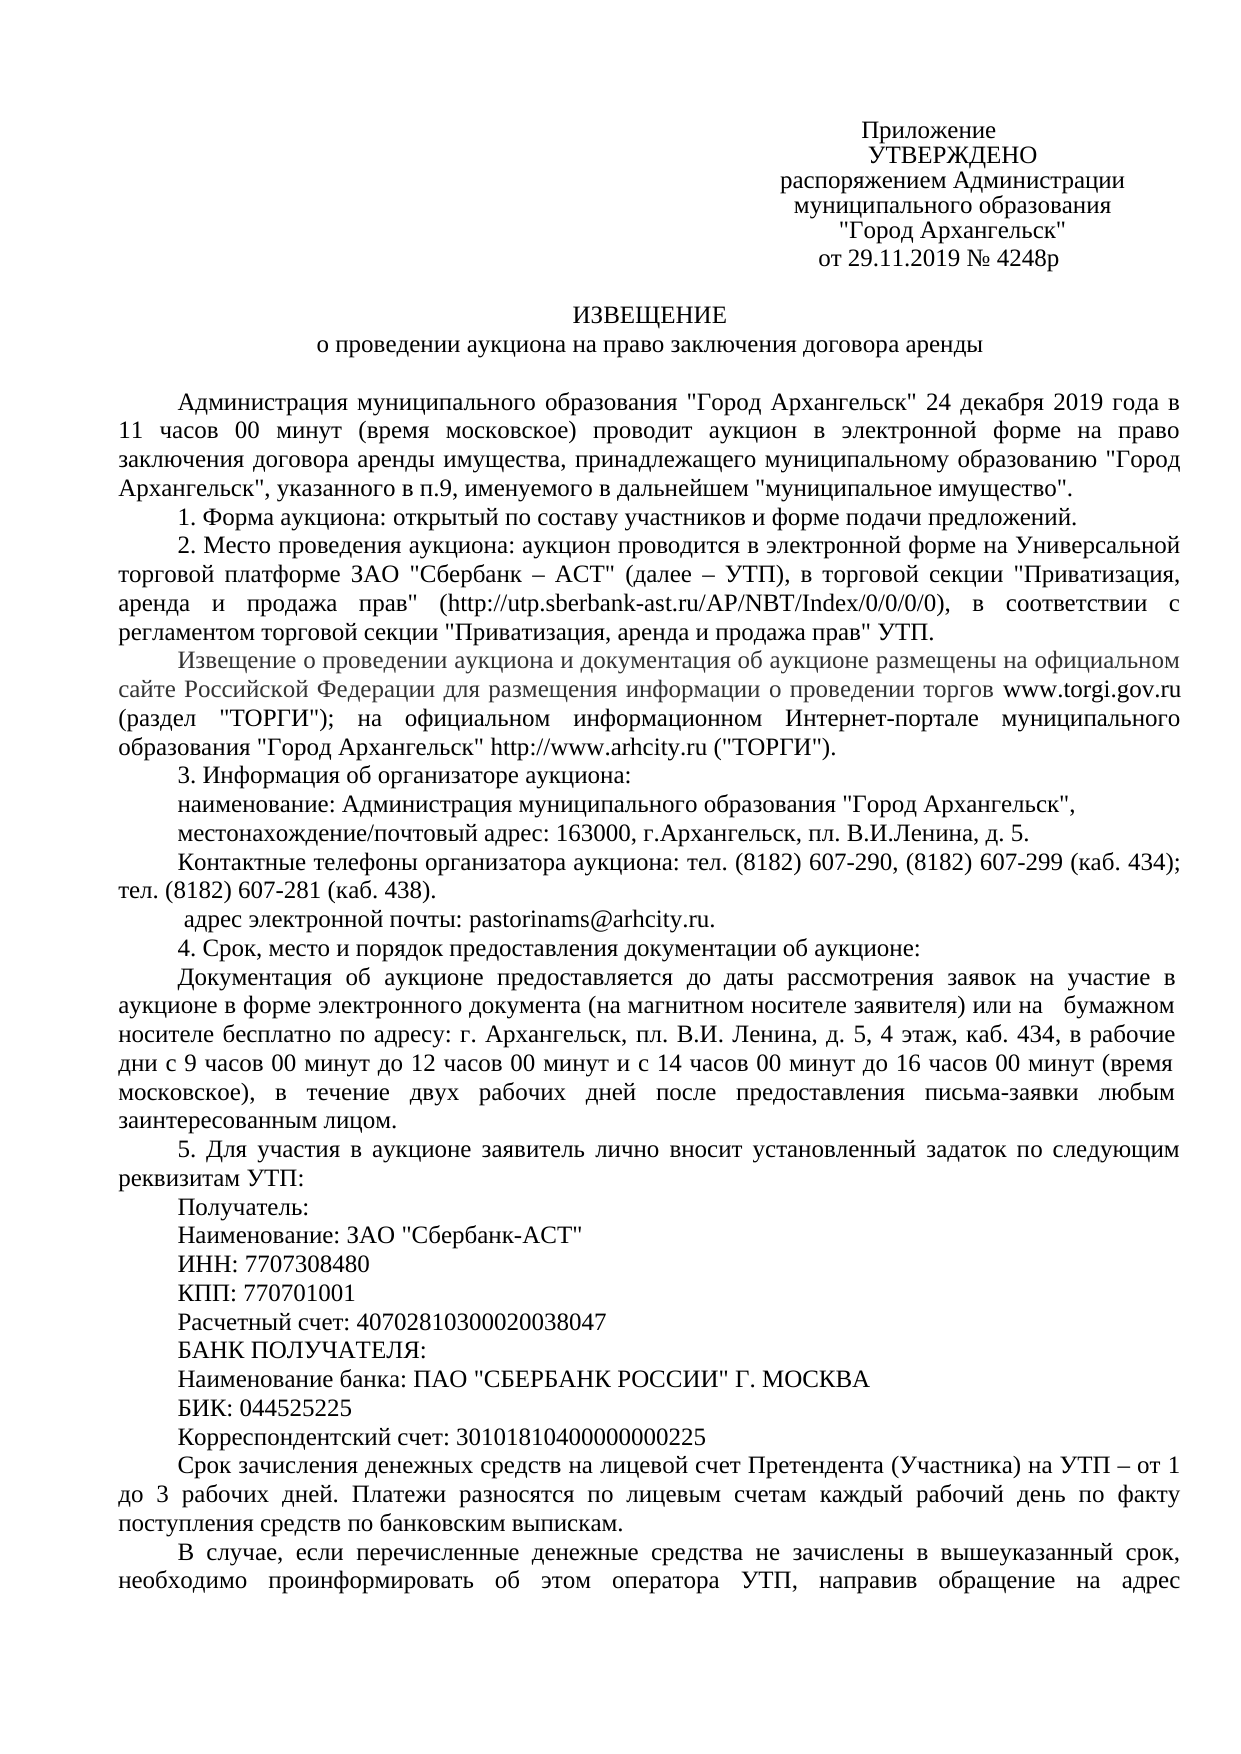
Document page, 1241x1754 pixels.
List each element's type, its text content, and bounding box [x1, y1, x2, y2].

text Контактные телефоны организатора аукциона: тел. (8182) 607-290, (8182) 607-299 (каб. 434); тел. (8182) 607-281 (каб. 438). [118, 847, 1181, 904]
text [118, 1537, 1181, 1594]
text Получатель: [118, 1192, 1181, 1221]
text Администрация муниципального образования "Город Архангельск" 24 декабря 2019 года в 11 часов 00 минут (время московское) проводит аукцион в электронной форме на право заключения договора аренды имущества, принадлежащего муниципальному образованию "Город Архангельск", указанного в п.9, именуемого в дальнейшем "муниципальное имущество". [118, 387, 1181, 502]
text Расчетный счет: 40702810300020038047 [118, 1307, 1181, 1336]
text о проведении аукциона на право заключения договора аренды [118, 329, 1181, 358]
text 1. Форма аукциона: открытый по составу участников и форме подачи предложений. [118, 502, 1181, 531]
text 3. Информация об организаторе аукциона: [118, 761, 1181, 789]
text Приложение [723, 118, 1181, 143]
text УТВЕРЖДЕНО [723, 143, 1181, 168]
text ИЗВЕЩЕНИЕ [118, 301, 1181, 329]
text 4. Срок, место и порядок предоставления документации об аукционе: [118, 933, 1181, 962]
text Корреспондентский счет: 30101810400000000225 [118, 1422, 1181, 1451]
text муниципального образования [723, 193, 1181, 218]
text Документация об аукционе предоставляется до даты рассмотрения заявок на участие в аукционе в форме электронного документа (на магнитном носителе заявителя) или на бумажном носителе бесплатно по адресу: г. Архангельск, пл. В.И. Ленина, д. 5, 4 этаж, каб. 434, в рабочие дни с 9 часов 00 минут до 12 часов 00 минут и с 14 часов 00 минут до 16 часов 00 минут (время московское), в течение двух рабочих дней после предоставления письма-заявки любым заинтересованным лицом. [118, 962, 1176, 1134]
text местонахождение/почтовый адрес: .Архангельск, пл. В.И.Ленина, д. 5. [118, 818, 1181, 847]
text наименование: Администрация муниципального образования "Город Архангельск", [118, 789, 1181, 818]
text КПП: 770701001 [118, 1278, 1181, 1307]
text Наименование банка: ПАО "СБЕРБАНК РОССИИ" Г. МОСКВА [118, 1364, 1181, 1393]
text от 29.11.2019 № 4248р [118, 243, 1181, 272]
text Срок зачисления денежных средств на лицевой счет Претендента (Участника) на УТП – от 1 до 3 рабочих дней. Платежи разносятся по лицевым счетам каждый рабочий день по факту поступления средств по банковским выпискам. [118, 1451, 1181, 1537]
text БИК: 044525225 [118, 1393, 1181, 1422]
text 2. Место проведения аукциона: аукцион проводится в электронной форме на Универсальной торговой платформе ЗАО "Сбербанк – АСТ" (далее – УТП), в торговой секции "Приватизация, аренда и продажа прав" (http://utp.sberbank-ast.ru/AP/NBT/Index/0/0/0/0), в соответствии с регламентом торговой секции "Приватизация, аренда и продажа прав" УТП. [118, 531, 1181, 646]
text адрес электронной почты: pastorinams@arhcity.ru. [118, 904, 1181, 933]
text "Город Архангельск" [723, 218, 1181, 243]
text 5. Для участия в аукционе заявитель лично вносит установленный задаток по следующим реквизитам УТП: [118, 1134, 1181, 1192]
text ИНН: 7707308480 [118, 1249, 1181, 1278]
text Наименование: ЗАО "Сбербанк-АСТ" [118, 1221, 1181, 1249]
text Извещение о проведении аукциона и документация об аукционе размещены на официальном сайте Российской Федерации для размещения информации о проведении торгов www.torgi.gov.ru (раздел "ТОРГИ"); на официальном информационном Интернет-портале муниципального образования "Город Архангельск" http://www.arhcity.ru ("ТОРГИ"). [118, 646, 1181, 761]
text БАНК ПОЛУЧАТЕЛЯ: [118, 1336, 1181, 1364]
text распоряжением Администрации [723, 168, 1181, 193]
